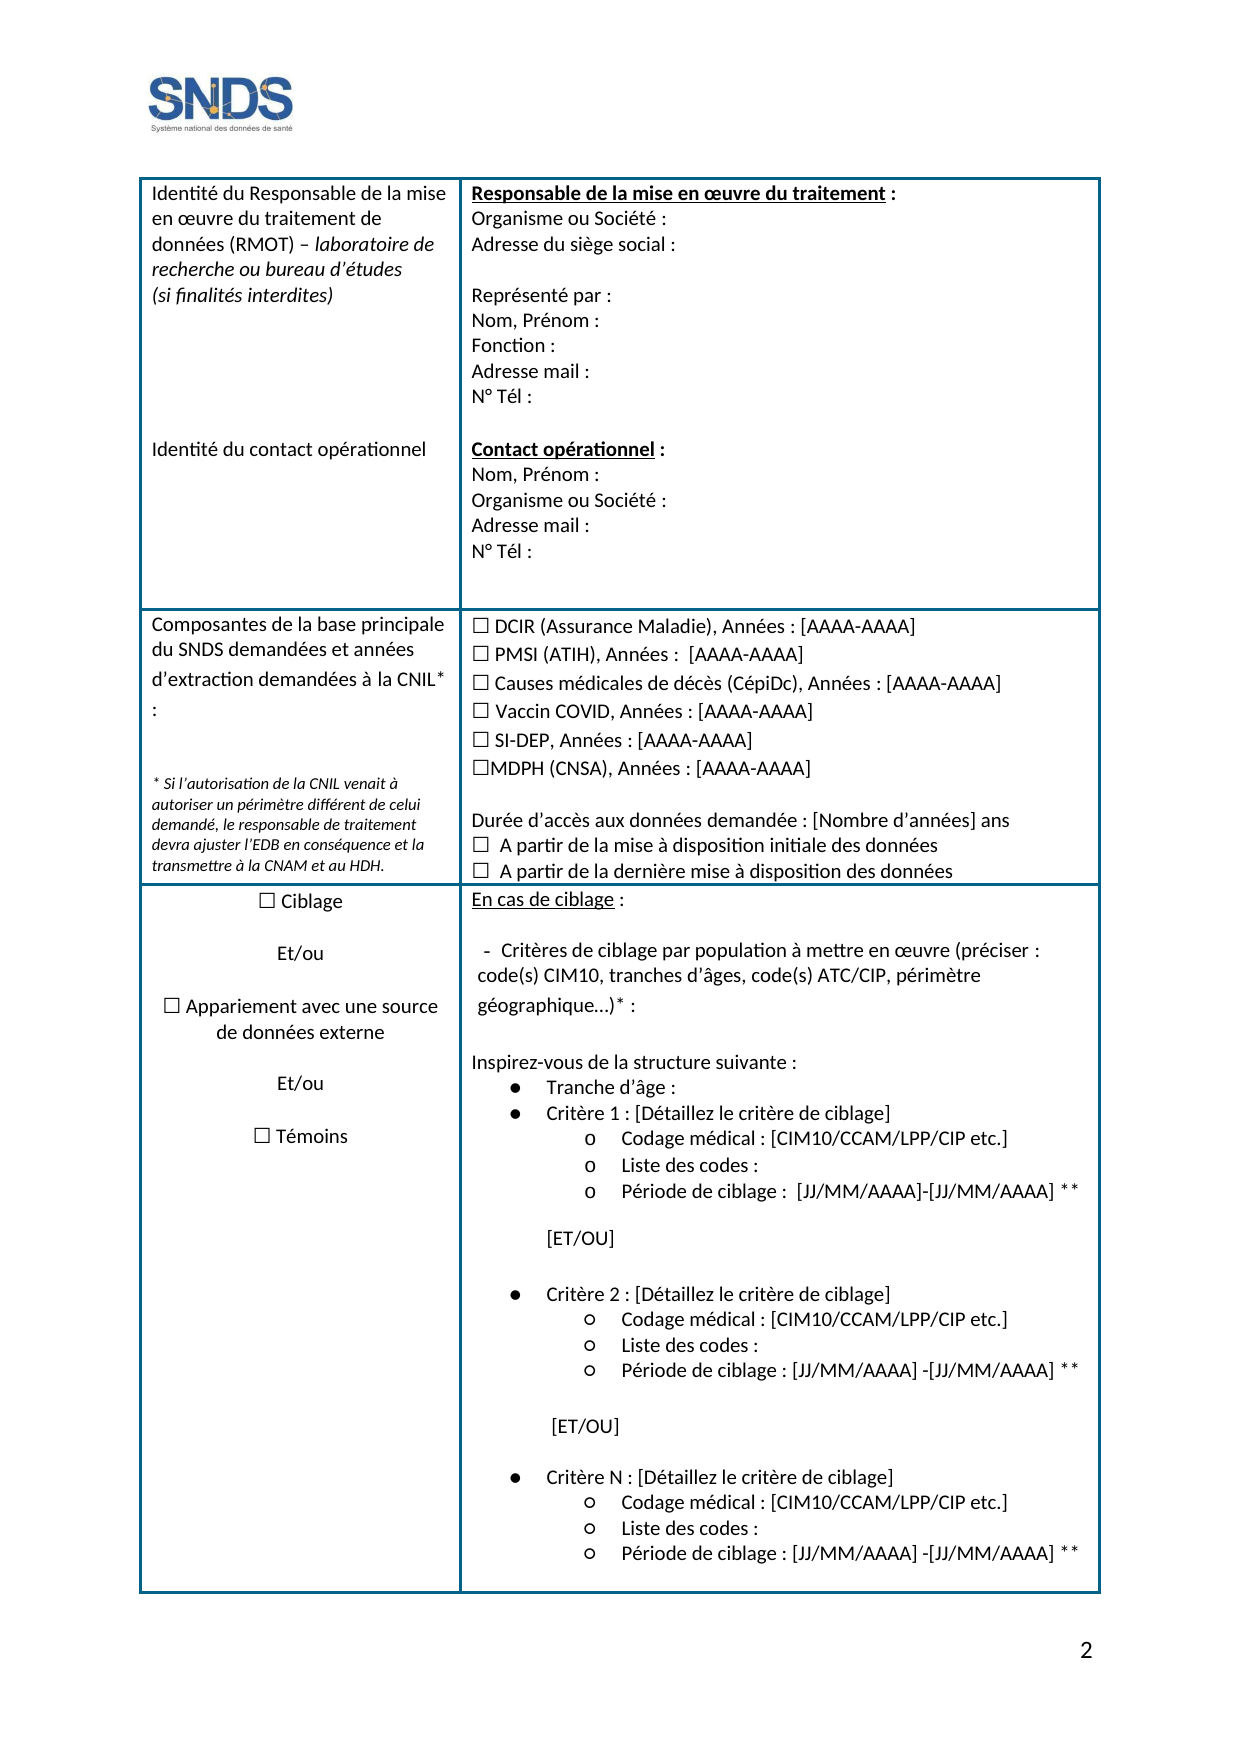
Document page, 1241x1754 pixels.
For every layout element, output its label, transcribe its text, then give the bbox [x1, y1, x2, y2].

table_cell Identité du contact opérationnel [142, 436, 459, 608]
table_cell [142, 886, 459, 1591]
table_cell Responsable de la mise en œuvre du traitement : Organisme ou Société : Adresse du siège social : Représenté par : Nom, Prénom : Fonction : Adresse mail : N° Tél : [462, 180, 1098, 436]
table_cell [462, 886, 1098, 1591]
table_cell Contact opérationnel : Nom, Prénom : Organisme ou Société : Adresse mail : N° Tél : [462, 436, 1098, 608]
picture [147, 73, 293, 135]
table_cell Identité du Responsable de la mise en œuvre du traitement de données (RMOT) – laboratoire de recherche ou bureau d’études (si finalités interdites) [142, 180, 459, 436]
table_cell ☐ DCIR (Assurance Maladie), Années : [AAAA-AAAA] ☐ PMSI (ATIH), Années : [AAAA-AAAA] ☐ Causes médicales de décès (CépiDc), Années : [AAAA-AAAA] Vaccin COVID, Années : [AAAA-AAAA] SI-DEP, Années : [AAAA-AAAA] ☐MDPH (CNSA), Années : [AAAA-AAAA] Durée d’accès aux données demandée : [Nombre d’années] ans ☐ A partir de la mise à disposition initiale des données ☐ A partir de la dernière mise à disposition des données [462, 611, 1098, 883]
table_cell Composantes de la base principale du SNDS demandées et années d’extraction demandées à la CNIL* : * Si l’autorisation de la CNIL venait à autoriser un périmètre différent de celui demandé, le responsable de traitement devra ajuster l’EDB en conséquence et la transmettre à la CNAM et au HDH. [142, 611, 459, 883]
